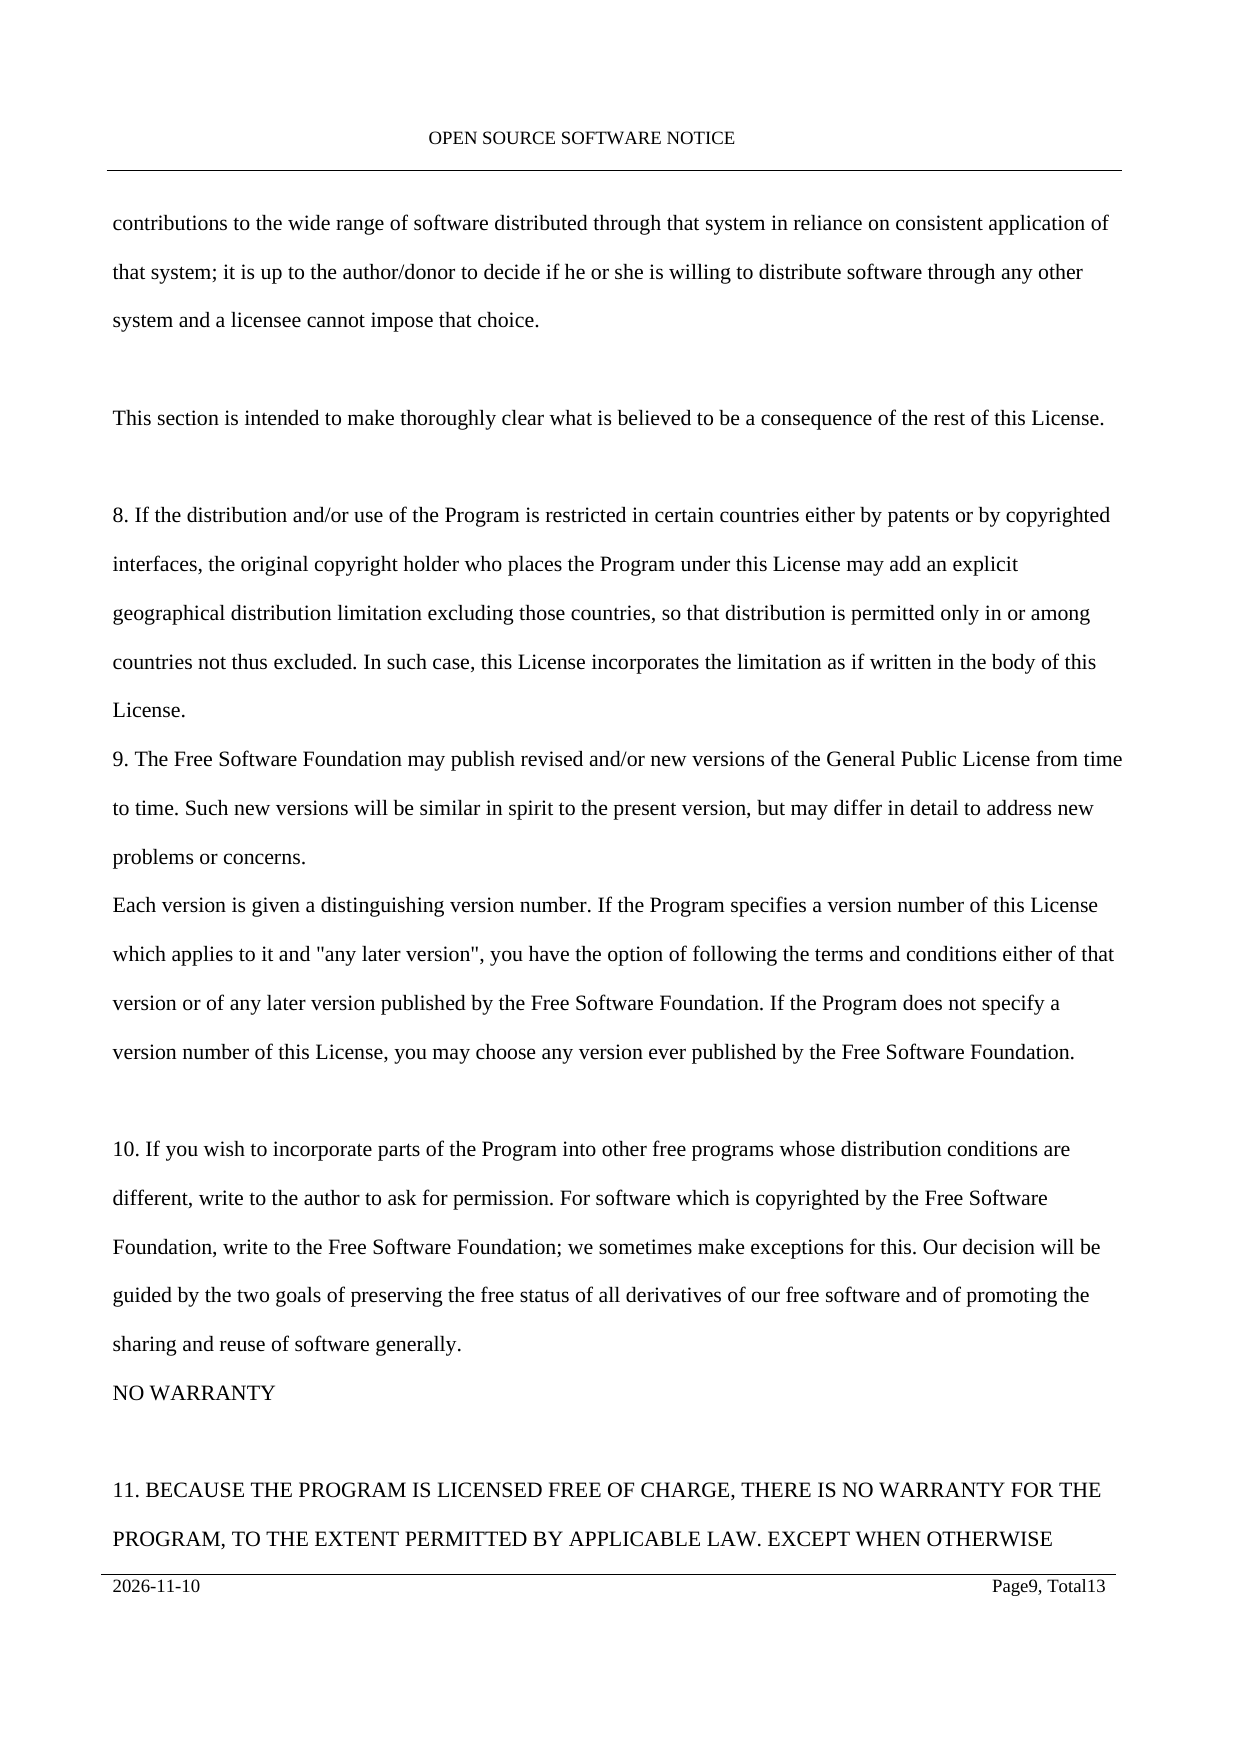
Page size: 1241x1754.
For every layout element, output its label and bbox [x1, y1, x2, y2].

text [112, 206, 1128, 1555]
